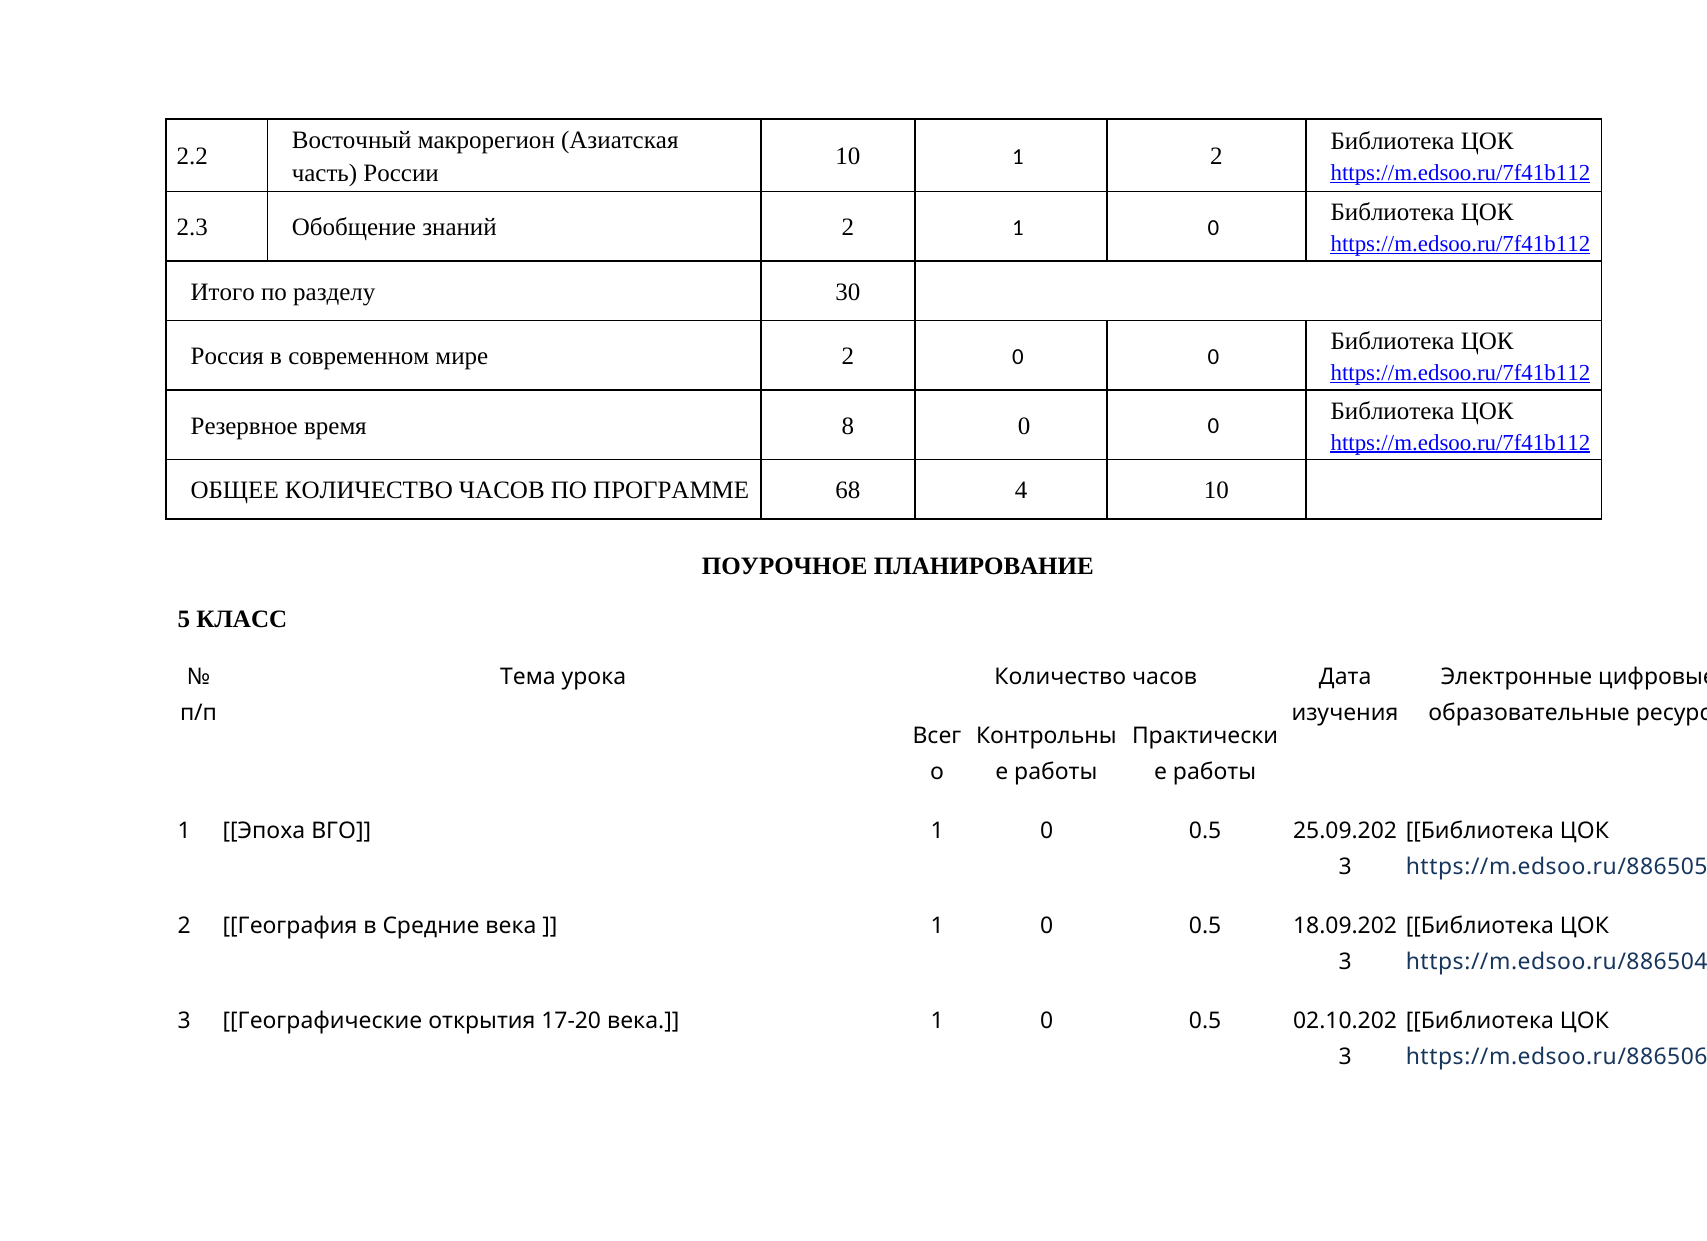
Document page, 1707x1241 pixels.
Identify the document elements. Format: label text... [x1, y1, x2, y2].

table_cell Всего [905, 718, 968, 812]
table_cell ОБЩЕЕ КОЛИЧЕСТВО ЧАСОВ ПО ПРОГРАММЕ [167, 460, 760, 518]
table_cell Библиотека ЦОК https://m.edsoo.ru/7f41b112 [1307, 391, 1601, 459]
table_cell 02.10.2023 [1286, 1003, 1404, 1097]
table_cell 10 [1108, 460, 1305, 518]
table_cell [1307, 460, 1601, 518]
table_header № п/п [176, 659, 221, 812]
table_cell Восточный макрорегион (Азиатская часть) России [268, 120, 760, 191]
table_header Электронные цифровые образовательные ресурсы [1404, 659, 1707, 812]
table_cell 0 [968, 908, 1124, 1002]
table_cell 1 [916, 120, 1106, 191]
text 5 КЛАСС [177, 604, 1618, 633]
table_cell 2 [1108, 120, 1305, 191]
table_cell [916, 262, 1601, 319]
table_cell 2 [762, 321, 914, 389]
table_cell 1 [916, 192, 1106, 260]
table_cell 0.5 [1124, 908, 1286, 1002]
table_cell [[Географические открытия 17-20 века.]] [221, 1003, 905, 1097]
table_cell 3 [176, 1003, 221, 1097]
table_cell 0 [968, 813, 1124, 907]
table_cell Россия в современном мире [167, 321, 760, 389]
table_cell 10 [762, 120, 914, 191]
table_cell [[Библиотека ЦОК https://m.edsoo.ru/88650640]] [1404, 1003, 1707, 1097]
table_cell 25.09.2023 [1286, 813, 1404, 907]
table_cell 0 [1108, 391, 1305, 459]
table_cell Итого по разделу [167, 262, 760, 319]
table_cell 68 [762, 460, 914, 518]
table_header Количество часов [905, 659, 1286, 717]
table_cell 2.2 [167, 120, 267, 191]
table_cell [[География в Средние века ]] [221, 908, 905, 1002]
table_cell 0 [916, 391, 1106, 459]
table_cell 0 [1108, 321, 1305, 389]
table_header Тема урока [221, 659, 905, 812]
table_cell 2.3 [167, 192, 267, 260]
table_cell 0 [916, 321, 1106, 389]
table_cell 0 [1108, 192, 1305, 260]
table_cell Практические работы [1124, 718, 1286, 812]
table_cell 1 [905, 1003, 968, 1097]
table_cell Обобщение знаний [268, 192, 760, 260]
text ПОУРОЧНОЕ ПЛАНИРОВАНИЕ [177, 520, 1618, 579]
table_cell 1 [905, 813, 968, 907]
table_cell Резервное время [167, 391, 760, 459]
table_cell Контрольные работы [968, 718, 1124, 812]
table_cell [1307, 120, 1601, 191]
table_cell [[Эпоха ВГО]] [221, 813, 905, 907]
table_cell 8 [762, 391, 914, 459]
table_cell 30 [762, 262, 914, 319]
table_cell Библиотека ЦОК https://m.edsoo.ru/7f41b112 [1307, 321, 1601, 389]
table_cell 18.09.2023 [1286, 908, 1404, 1002]
table_cell 0.5 [1124, 813, 1286, 907]
table_cell [[Библиотека ЦОК https://m.edsoo.ru/8865041a]] [1404, 908, 1707, 1002]
table_cell [[Библиотека ЦОК https://m.edsoo.ru/88650528]] [1404, 813, 1707, 907]
table_header Дата изучения [1286, 659, 1404, 812]
table_cell 0 [968, 1003, 1124, 1097]
table_cell 1 [176, 813, 221, 907]
table_cell 4 [916, 460, 1106, 518]
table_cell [1307, 192, 1601, 260]
table_cell 2 [762, 192, 914, 260]
table_cell 0.5 [1124, 1003, 1286, 1097]
table_cell 2 [176, 908, 221, 1002]
table_cell 1 [905, 908, 968, 1002]
